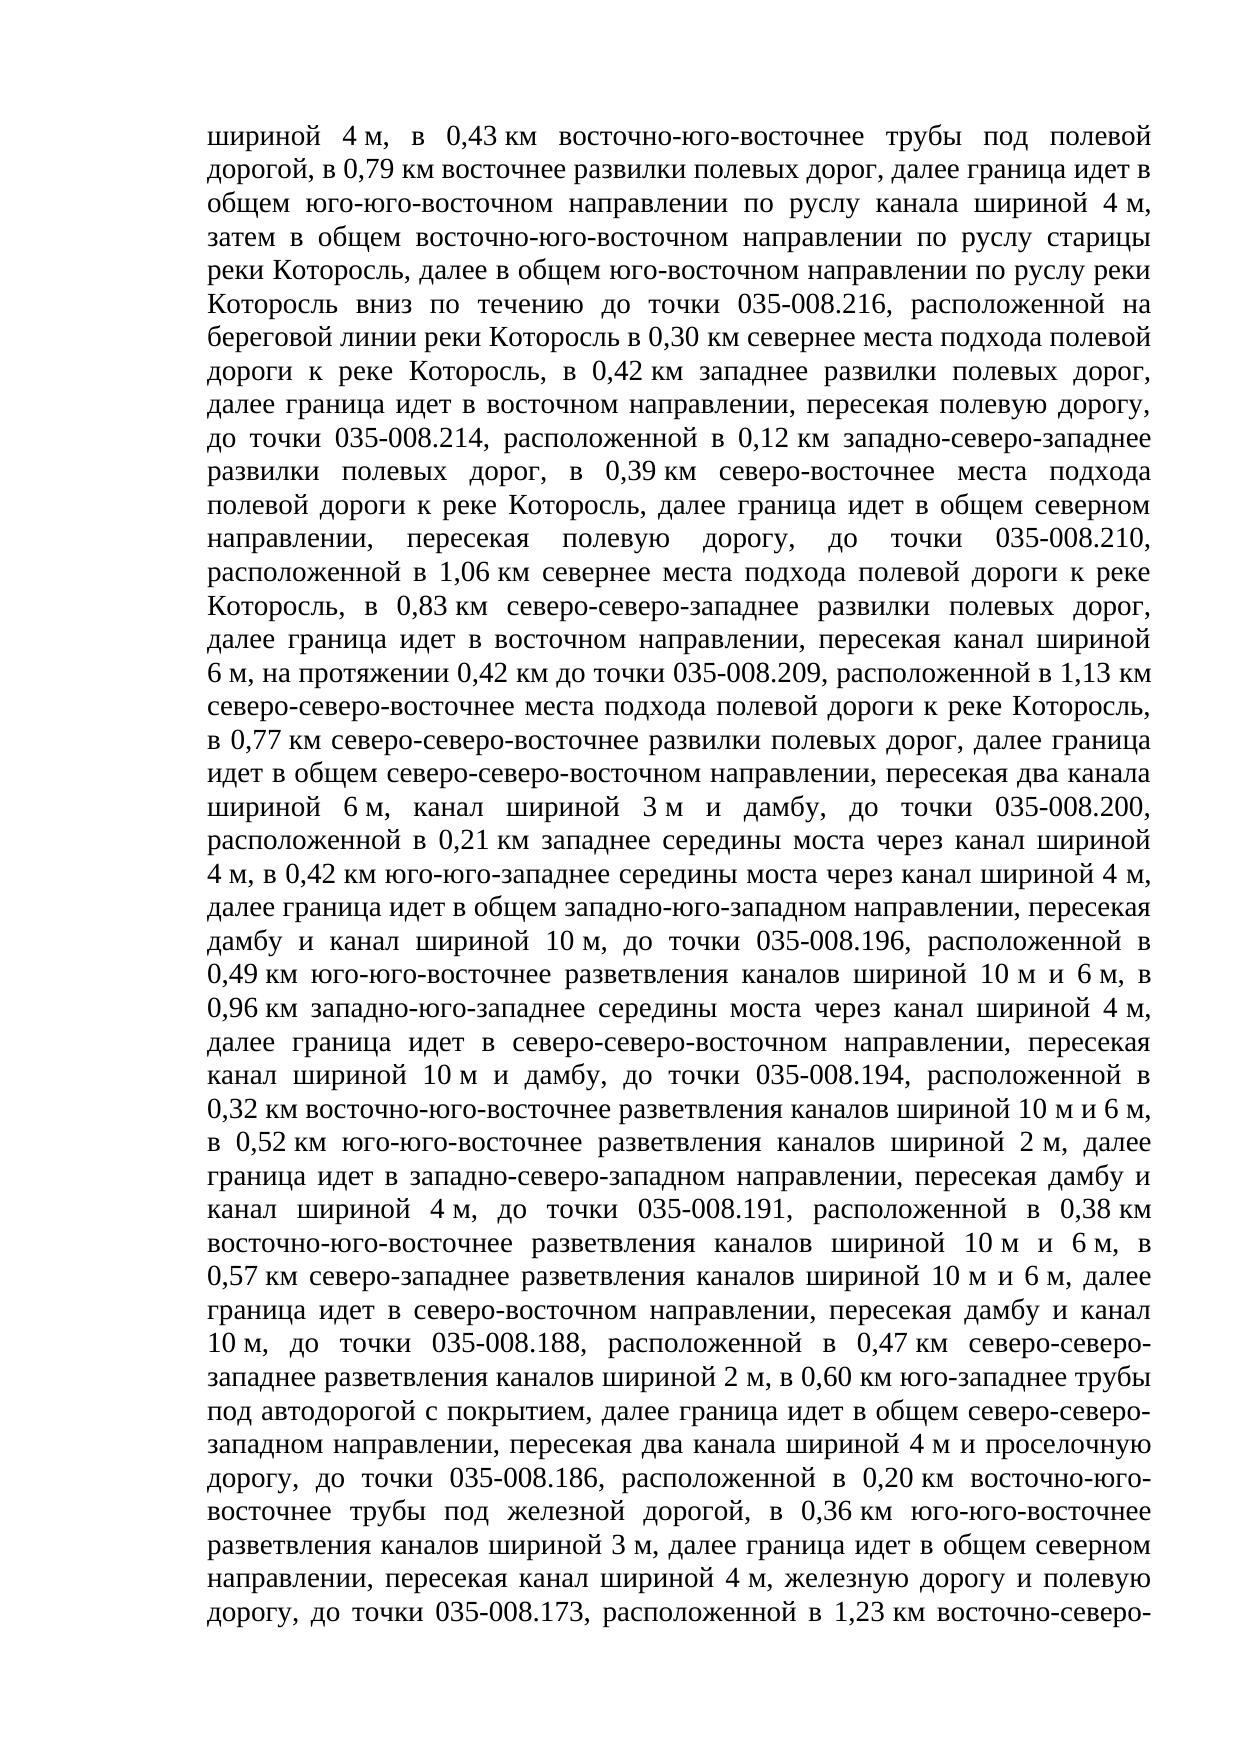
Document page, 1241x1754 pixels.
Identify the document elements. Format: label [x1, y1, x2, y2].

text [207, 118, 1152, 1627]
